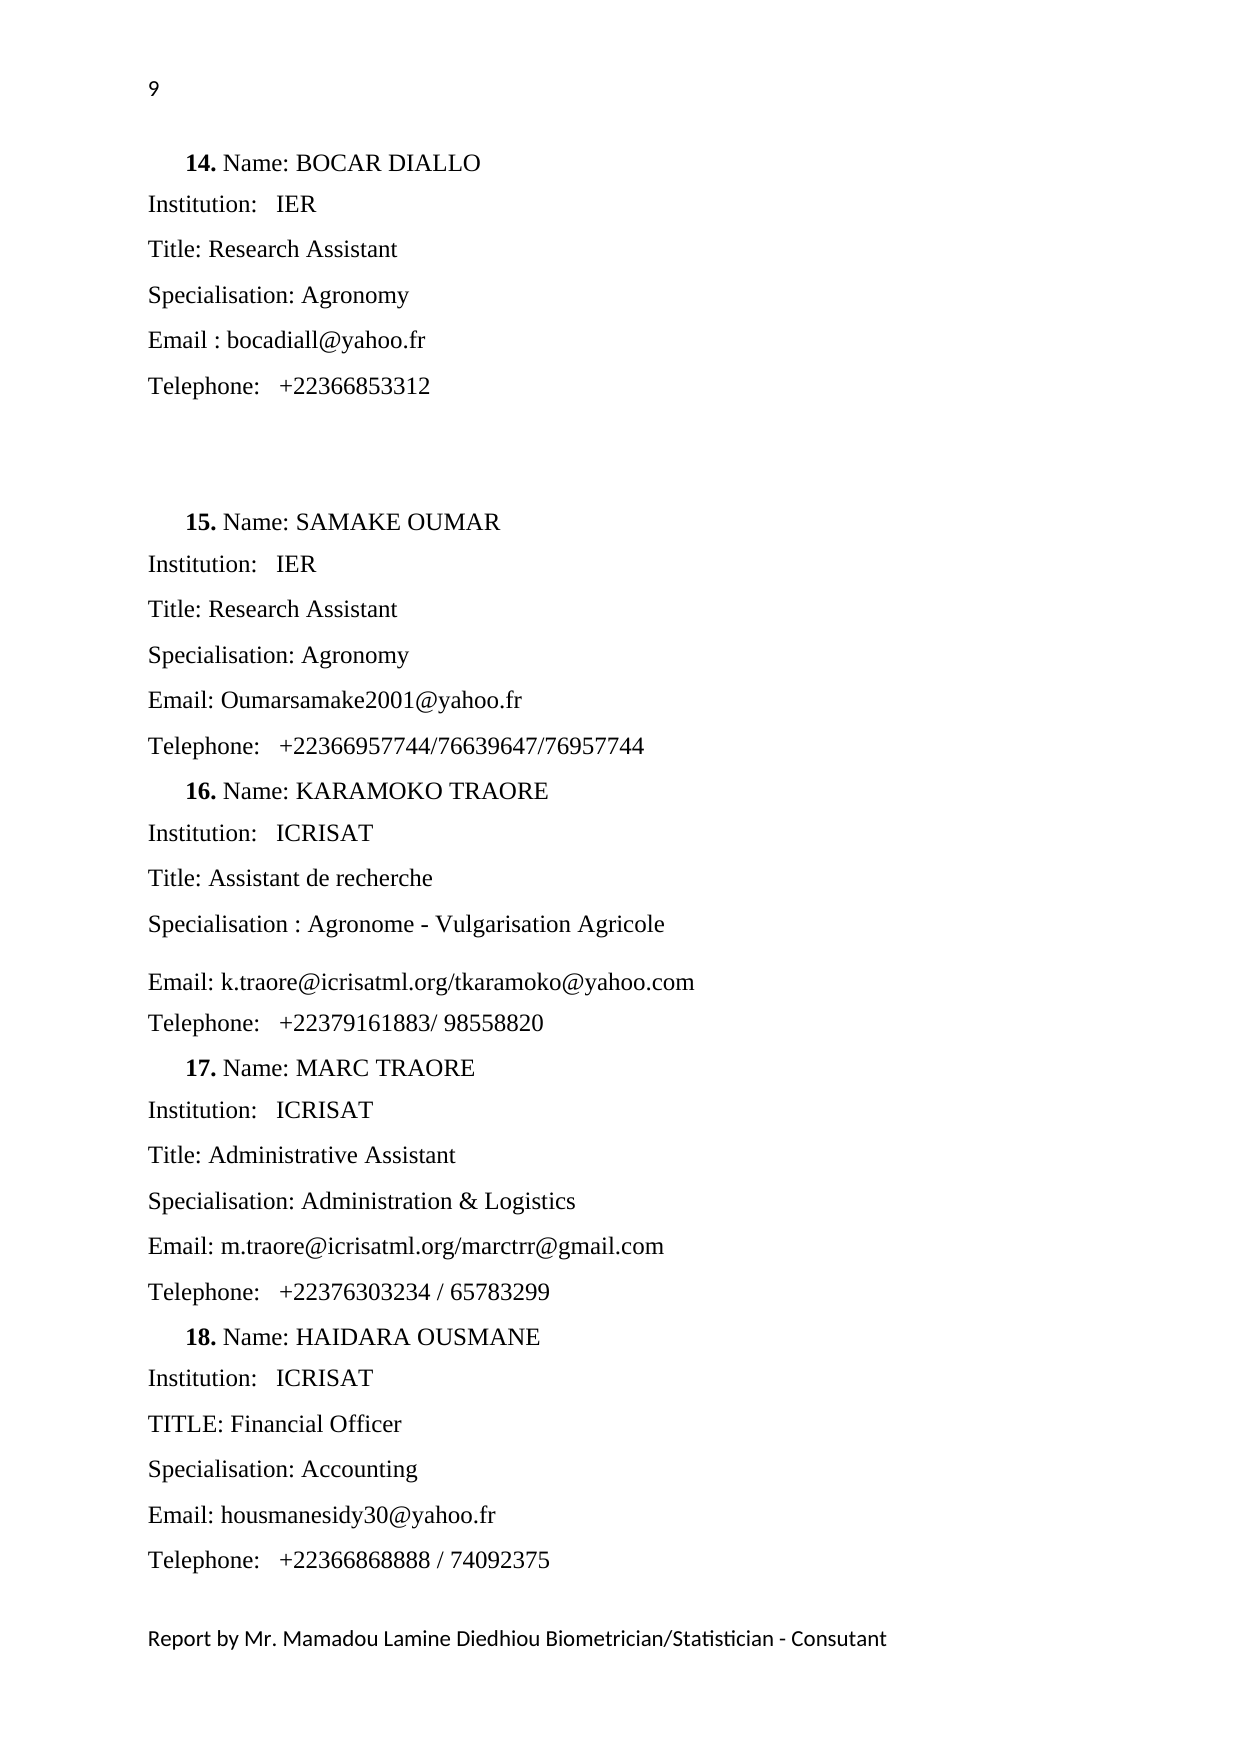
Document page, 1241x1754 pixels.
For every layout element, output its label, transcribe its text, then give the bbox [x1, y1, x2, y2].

text TITLE: Financial Officer [148, 1409, 1093, 1438]
text Title: Assistant de recherche [148, 863, 1093, 892]
text Institution: ICRISAT [148, 1363, 1093, 1392]
text Specialisation : Agronome - Vulgarisation Agricole [148, 909, 1093, 937]
text Telephone: +22366868888 / 74092375 [148, 1546, 1093, 1574]
list Name: MARC TRAORE [185, 1053, 1093, 1082]
list Name: HAIDARA OUSMANE [185, 1322, 1093, 1351]
text Email: m.traore@icrisatml.org/marctrr@gmail.com [148, 1231, 1093, 1260]
subtitle Email: k.traore@icrisatml.org/tkaramoko@yahoo.com [148, 967, 1093, 995]
text Institution: ICRISAT [148, 1095, 1093, 1123]
text Specialisation: Administration & Logistics [148, 1186, 1093, 1214]
list Name: BOCAR DIALLO [185, 148, 1093, 176]
text Specialisation: Agronomy [148, 640, 1093, 668]
text Telephone: +22366957744/76639647/76957744 [148, 731, 1093, 759]
text Email: housmanesidy30@yahoo.fr [148, 1500, 1093, 1529]
text Institution: IER [148, 549, 1093, 577]
text Institution: ICRISAT [148, 818, 1093, 846]
list Name: KARAMOKO TRAORE [185, 776, 1093, 805]
text Specialisation: Agronomy [148, 280, 1093, 309]
text Specialisation: Accounting [148, 1454, 1093, 1483]
text Email : bocadiall@yahoo.fr [148, 325, 1093, 354]
text Title: Research Assistant [148, 594, 1093, 623]
text Telephone: +22376303234 / 65783299 [148, 1277, 1093, 1306]
text Email: Oumarsamake2001@yahoo.fr [148, 685, 1093, 714]
list Name: SAMAKE OUMAR [185, 507, 1093, 536]
text Telephone: +22366853312 [148, 371, 1093, 400]
text Telephone: +22379161883/ 98558820 [148, 1008, 1093, 1037]
text Title: Research Assistant [148, 234, 1093, 263]
text Title: Administrative Assistant [148, 1140, 1093, 1169]
text Institution: IER [148, 189, 1093, 218]
